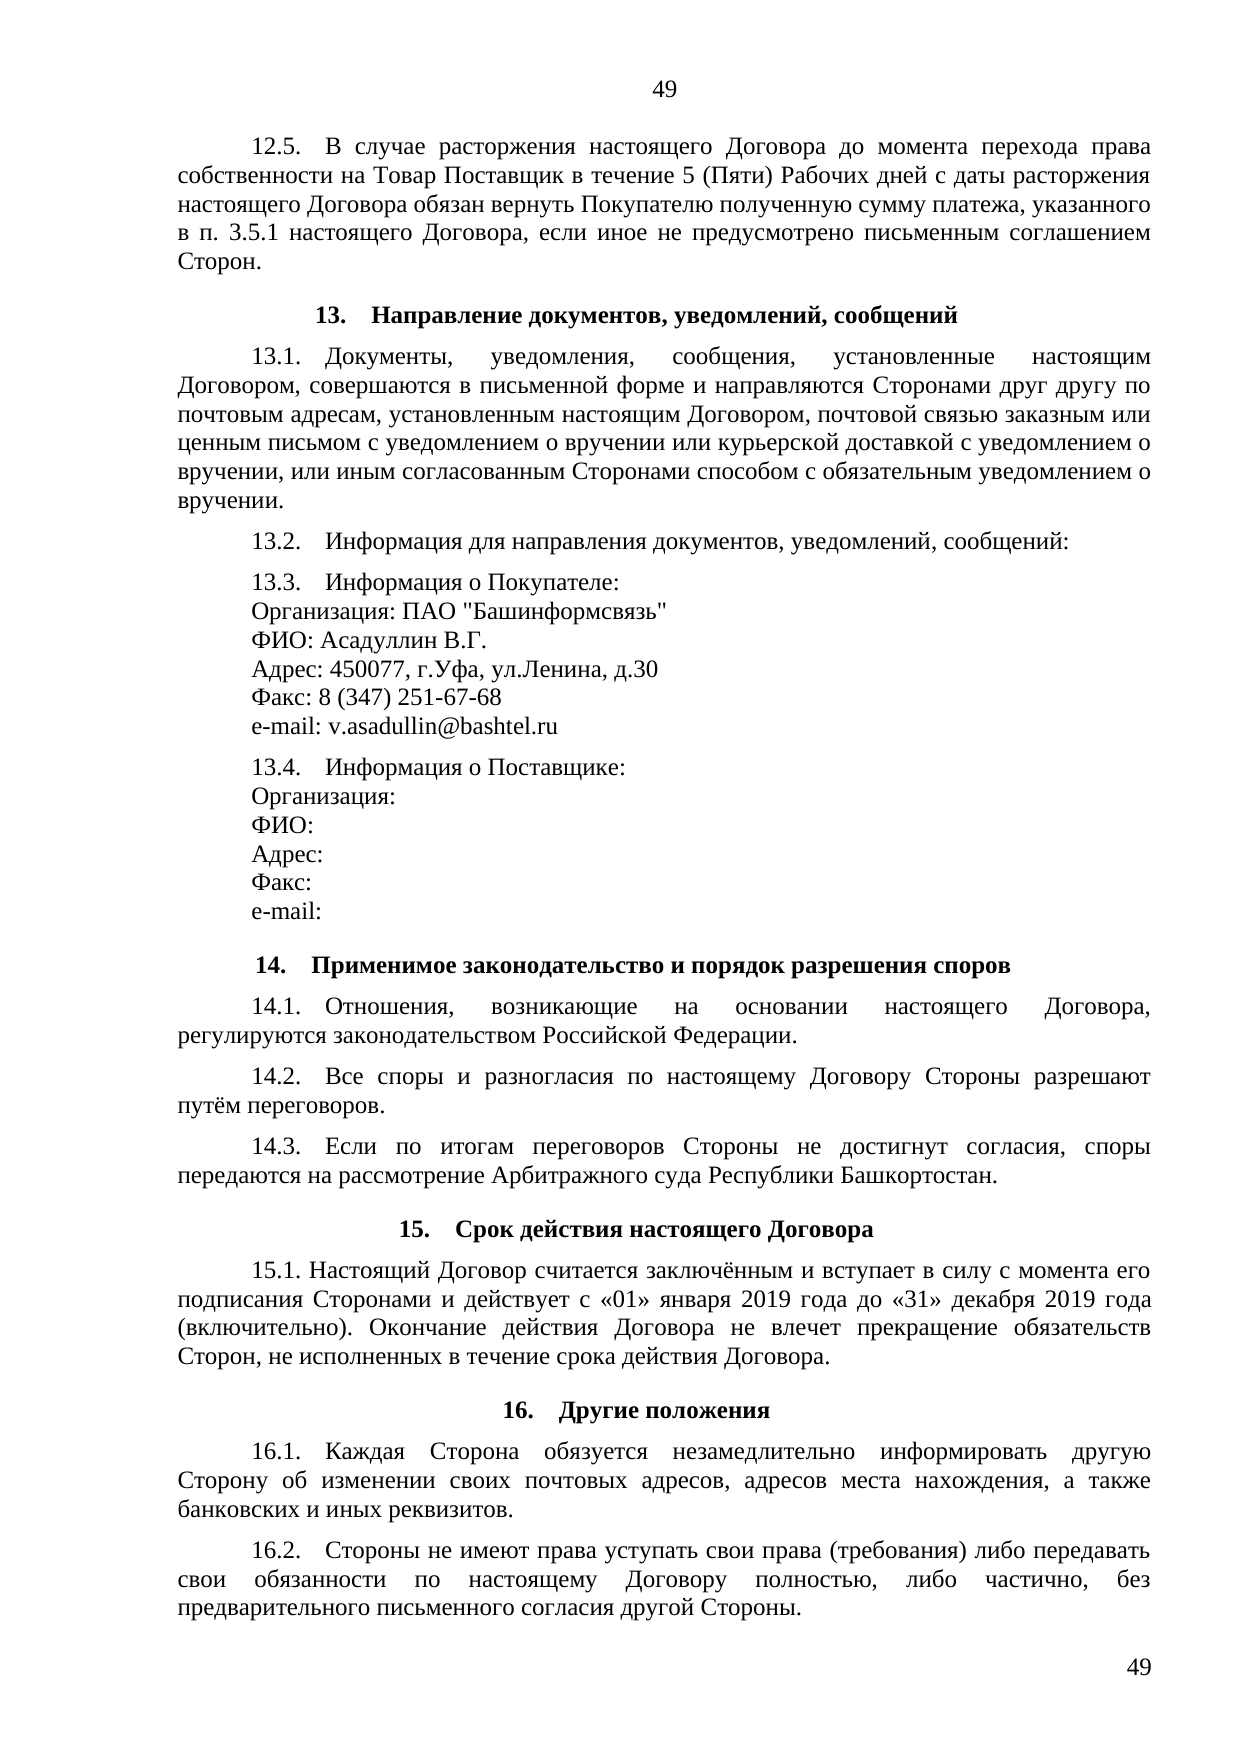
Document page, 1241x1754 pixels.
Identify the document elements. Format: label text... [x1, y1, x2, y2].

text e-mail: [177, 896, 1152, 925]
text Факс: 8 (347) 251-67-68 [177, 682, 1152, 711]
list Каждая Сторона обязуется незамедлительно информировать другую Сторону об изменении своих почтовых адресов, адресов места нахождения, а также банковских и иных реквизитов. [177, 1436, 1152, 1522]
text Адрес: 450077, г.Уфа, ул.Ленина, д.30 [177, 654, 1152, 682]
list Направление документов, уведомлений, сообщений [121, 300, 1152, 329]
text 15.1. Настоящий Договор считается заключённым и вступает в силу с момента его подписания Сторонами и действует с «01» января 2019 года до «31» декабря 2019 года (включительно). Окончание действия Договора не влечет прекращение обязательств Сторон, не исполненных в течение срока действия Договора. [177, 1255, 1152, 1370]
list Документы, уведомления, сообщения, установленные настоящим Договором, совершаются в письменной форме и направляются Сторонами друг другу по почтовым адресам, установленным настоящим Договором, почтовой связью заказным или ценным письмом с уведомлением о вручении или курьерской доставкой с уведомлением о вручении, или иным согласованным Сторонами способом с обязательным уведомлением о вручении. [177, 341, 1152, 514]
text Организация: [177, 781, 1152, 810]
list Если по итогам переговоров Стороны не достигнут согласия, споры передаются на рассмотрение Арбитражного суда Республики Башкортостан. [177, 1131, 1152, 1189]
list Отношения, возникающие на основании настоящего Договора, регулируются законодательством Российской Федерации. [177, 991, 1152, 1049]
text e-mail: v.asadullin@bashtel.ru [177, 711, 1152, 740]
list Все споры и разногласия по настоящему Договору Стороны разрешают путём переговоров. [177, 1061, 1152, 1119]
text Организация: ПАО "Башинформсвязь" [177, 596, 1152, 625]
list Стороны не имеют права уступать свои права (требования) либо передавать свои обязанности по настоящему Договору полностью, либо частично, без предварительного письменного согласия другой Стороны. [177, 1535, 1152, 1621]
list Информация о Покупателе: [177, 567, 1152, 596]
list Информация для направления документов, уведомлений, сообщений: [177, 526, 1152, 555]
list Применимое законодательство и порядок разрешения споров [121, 950, 1152, 979]
text Факс: [177, 867, 1152, 896]
text Адрес: [177, 839, 1152, 867]
list В случае расторжения настоящего Договора до момента перехода права собственности на Товар Поставщик в течение 5 (Пяти) Рабочих дней с даты расторжения настоящего Договора обязан вернуть Покупателю полученную сумму платежа, указанного в п. 3.5.1 настоящего Договора, если иное не предусмотрено письменным соглашением Сторон. [177, 131, 1152, 275]
list Информация о Поставщике: [177, 752, 1152, 781]
list Срок действия настоящего Договора [121, 1214, 1152, 1242]
text ФИО: [177, 810, 1152, 839]
text ФИО: Асадуллин В.Г. [177, 625, 1152, 654]
list Другие положения [121, 1395, 1152, 1424]
